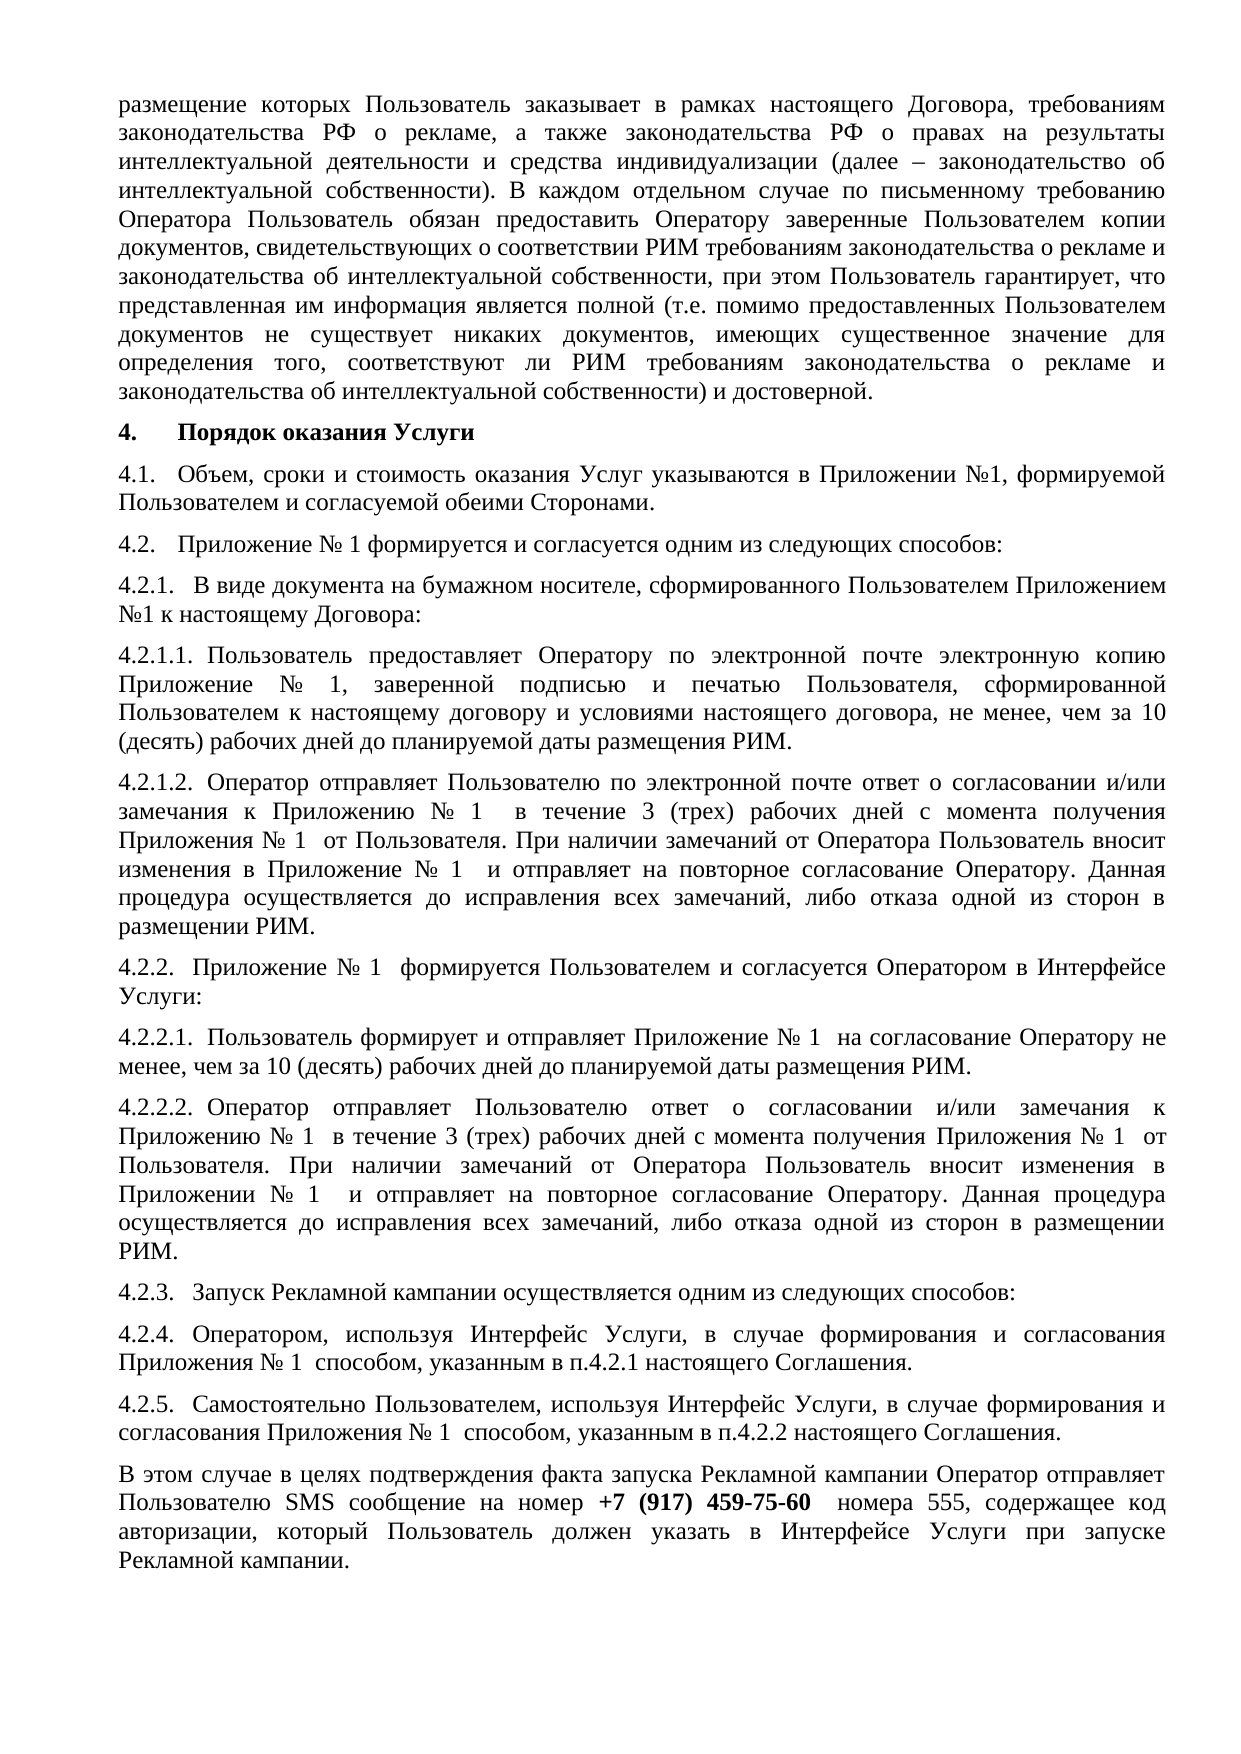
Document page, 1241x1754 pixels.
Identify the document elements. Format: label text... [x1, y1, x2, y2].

list Запуск Рекламной кампании осуществляется одним из следующих способов: [118, 1277, 1167, 1306]
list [118, 89, 1167, 405]
list Приложение № 1 формируется Пользователем и согласуется Оператором в Интерфейсе Услуги: [118, 952, 1167, 1010]
list Объем, сроки и стоимость оказания Услуг указываются в Приложении №1, формируемой Пользователем и согласуемой обеими Сторонами. [118, 459, 1167, 516]
list В виде документа на бумажном носителе, сформированного Пользователем Приложением №1 к настоящему Договора: [118, 570, 1167, 627]
list В этом случае в целях подтверждения факта запуска Рекламной кампании Оператор отправляет Пользователю SMS сообщение на номер +7 (917) 459-75-60 номера 555, содержащее код авторизации, который Пользователь должен указать в Интерфейсе Услуги при запуске Рекламной кампании. [118, 1459, 1167, 1574]
list Пользователь формирует и отправляет Приложение № 1 на согласование Оператору не менее, чем за 10 (десять) рабочих дней до планируемой даты размещения РИМ. [118, 1022, 1167, 1080]
list Оператором, используя Интерфейс Услуги, в случае формирования и согласования Приложения № 1 способом, указанным в п.4.2.1 настоящего Соглашения. [118, 1319, 1167, 1376]
list Приложение № 1 формируется и согласуется одним из следующих способов: [118, 529, 1167, 557]
list Порядок оказания Услуги [118, 417, 1167, 446]
list Пользователь предоставляет Оператору по электронной почте электронную копию Приложение № 1, заверенной подписью и печатью Пользователя, сформированной Пользователем к настоящему договору и условиями настоящего договора, не менее, чем за 10 (десять) рабочих дней до планируемой даты размещения РИМ. [118, 640, 1167, 755]
list Оператор отправляет Пользователю по электронной почте ответ о согласовании и/или замечания к Приложению № 1 в течение 3 (трех) рабочих дней с момента получения Приложения № 1 от Пользователя. При наличии замечаний от Оператора Пользователь вносит изменения в Приложение № 1 и отправляет на повторное согласование Оператору. Данная процедура осуществляется до исправления всех замечаний, либо отказа одной из сторон в размещении РИМ. [118, 767, 1167, 940]
list Оператор отправляет Пользователю ответ о согласовании и/или замечания к Приложению № 1 в течение 3 (трех) рабочих дней с момента получения Приложения № 1 от Пользователя. При наличии замечаний от Оператора Пользователь вносит изменения в Приложении № 1 и отправляет на повторное согласование Оператору. Данная процедура осуществляется до исправления всех замечаний, либо отказа одной из сторон в размещении РИМ. [118, 1092, 1167, 1265]
list Самостоятельно Пользователем, используя Интерфейс Услуги, в случае формирования и согласования Приложения № 1 способом, указанным в п.4.2.2 настоящего Соглашения. [118, 1389, 1167, 1446]
